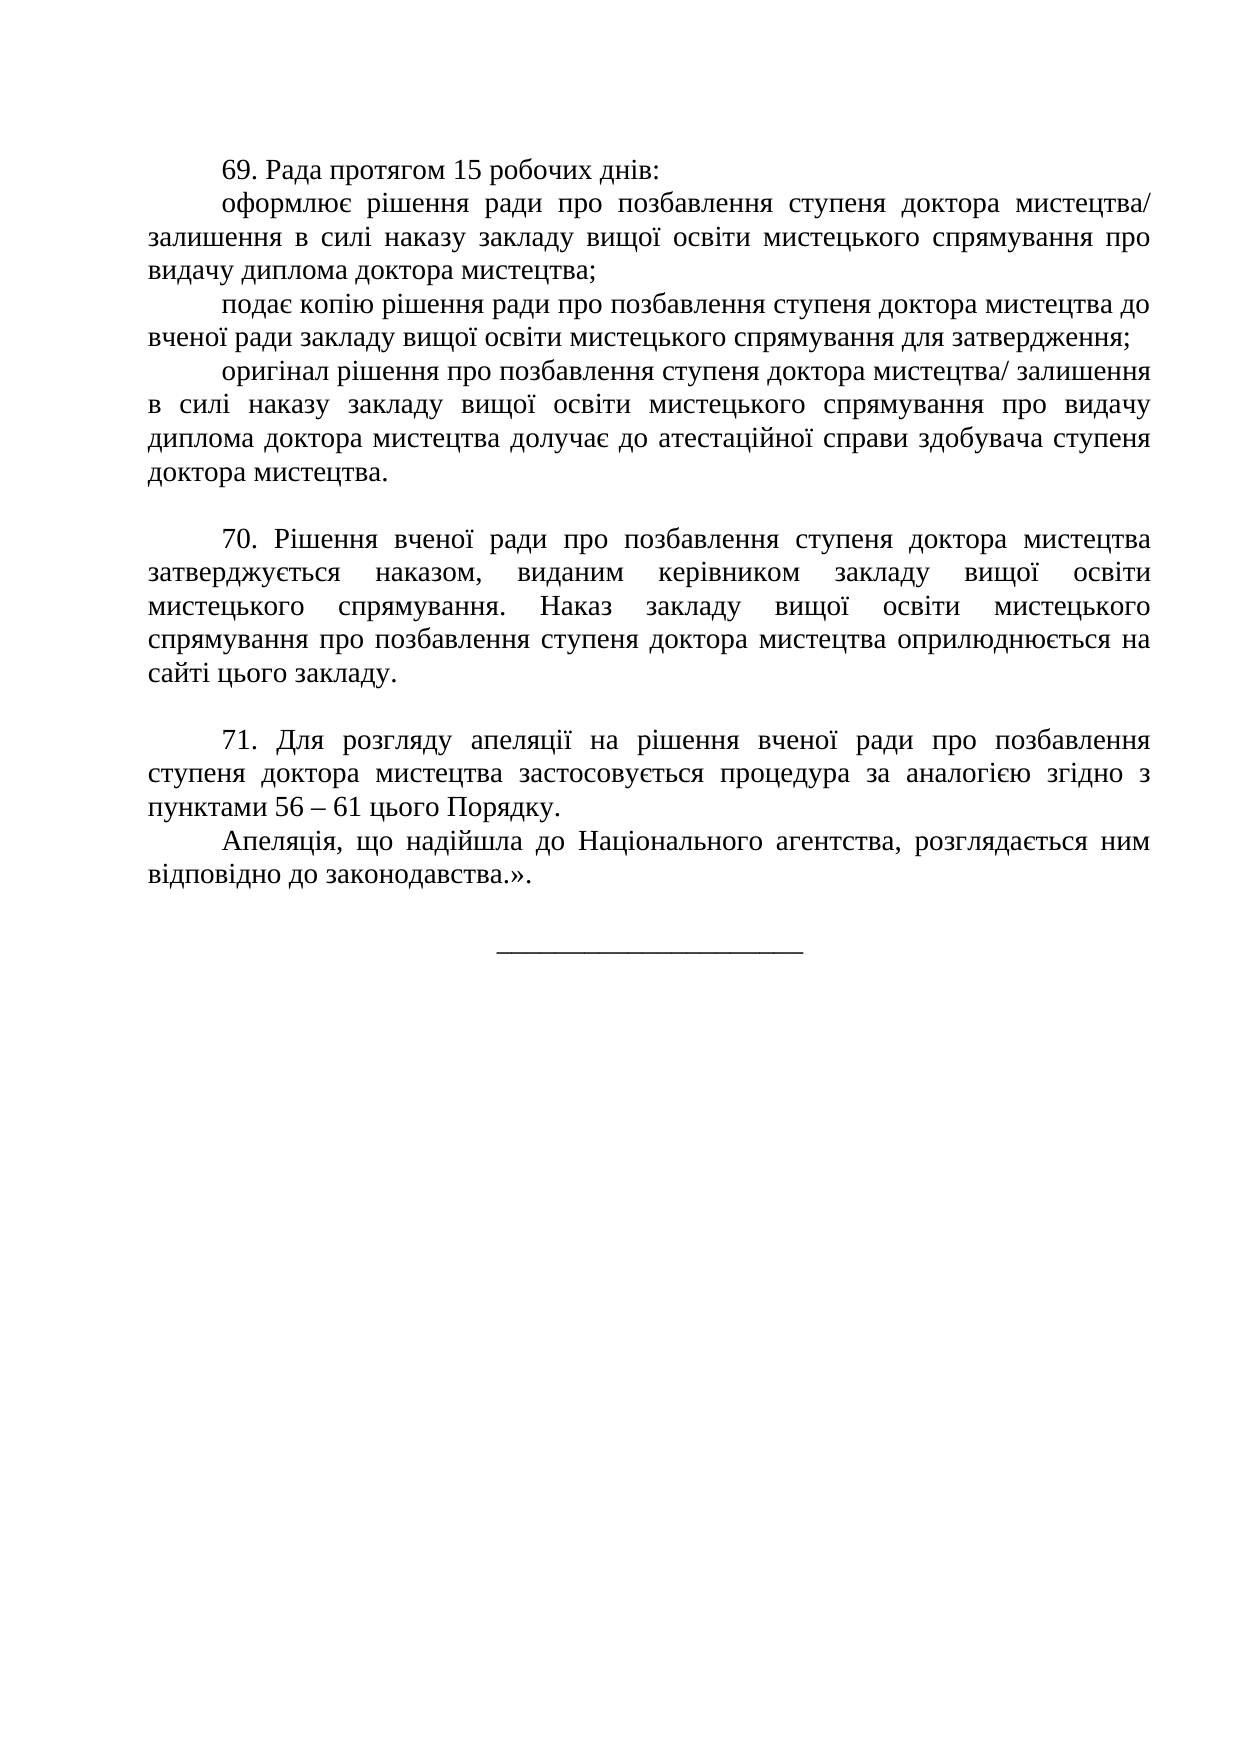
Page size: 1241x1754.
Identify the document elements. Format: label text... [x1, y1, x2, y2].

text оригінал рішення про позбавлення ступеня доктора мистецтва/ залишення в силі наказу закладу вищої освіти мистецького спрямування про видачу диплома доктора мистецтва долучає до атестаційної справи здобувача ступеня доктора мистецтва. [148, 353, 1152, 487]
text оформлює рішення ради про позбавлення ступеня доктора мистецтва/ залишення в силі наказу закладу вищої освіти мистецького спрямування про видачу диплома доктора мистецтва; [148, 185, 1152, 286]
text 70. Рішення вченої ради про позбавлення ступеня доктора мистецтва затверджується наказом, виданим керівником закладу вищої освіти мистецького спрямування. Наказ закладу вищої освіти мистецького спрямування про позбавлення ступеня доктора мистецтва оприлюднюється на сайті цього закладу. [148, 521, 1152, 688]
text Апеляція, що надійшла до Національного агентства, розглядається ним відповідно до законодавства.». [148, 823, 1152, 890]
text 71. Для розгляду апеляції на рішення вченої ради про позбавлення ступеня доктора мистецтва застосовується процедура за аналогією згідно з пунктами 56 – 61 цього Порядку. [148, 722, 1152, 823]
text подає копію рішення ради про позбавлення ступеня доктора мистецтва до вченої ради закладу вищої освіти мистецького спрямування для затвердження; [148, 286, 1152, 353]
subtitle _____________________ [148, 923, 1152, 957]
text 69. Рада протягом 15 робочих днів: [148, 152, 1152, 185]
